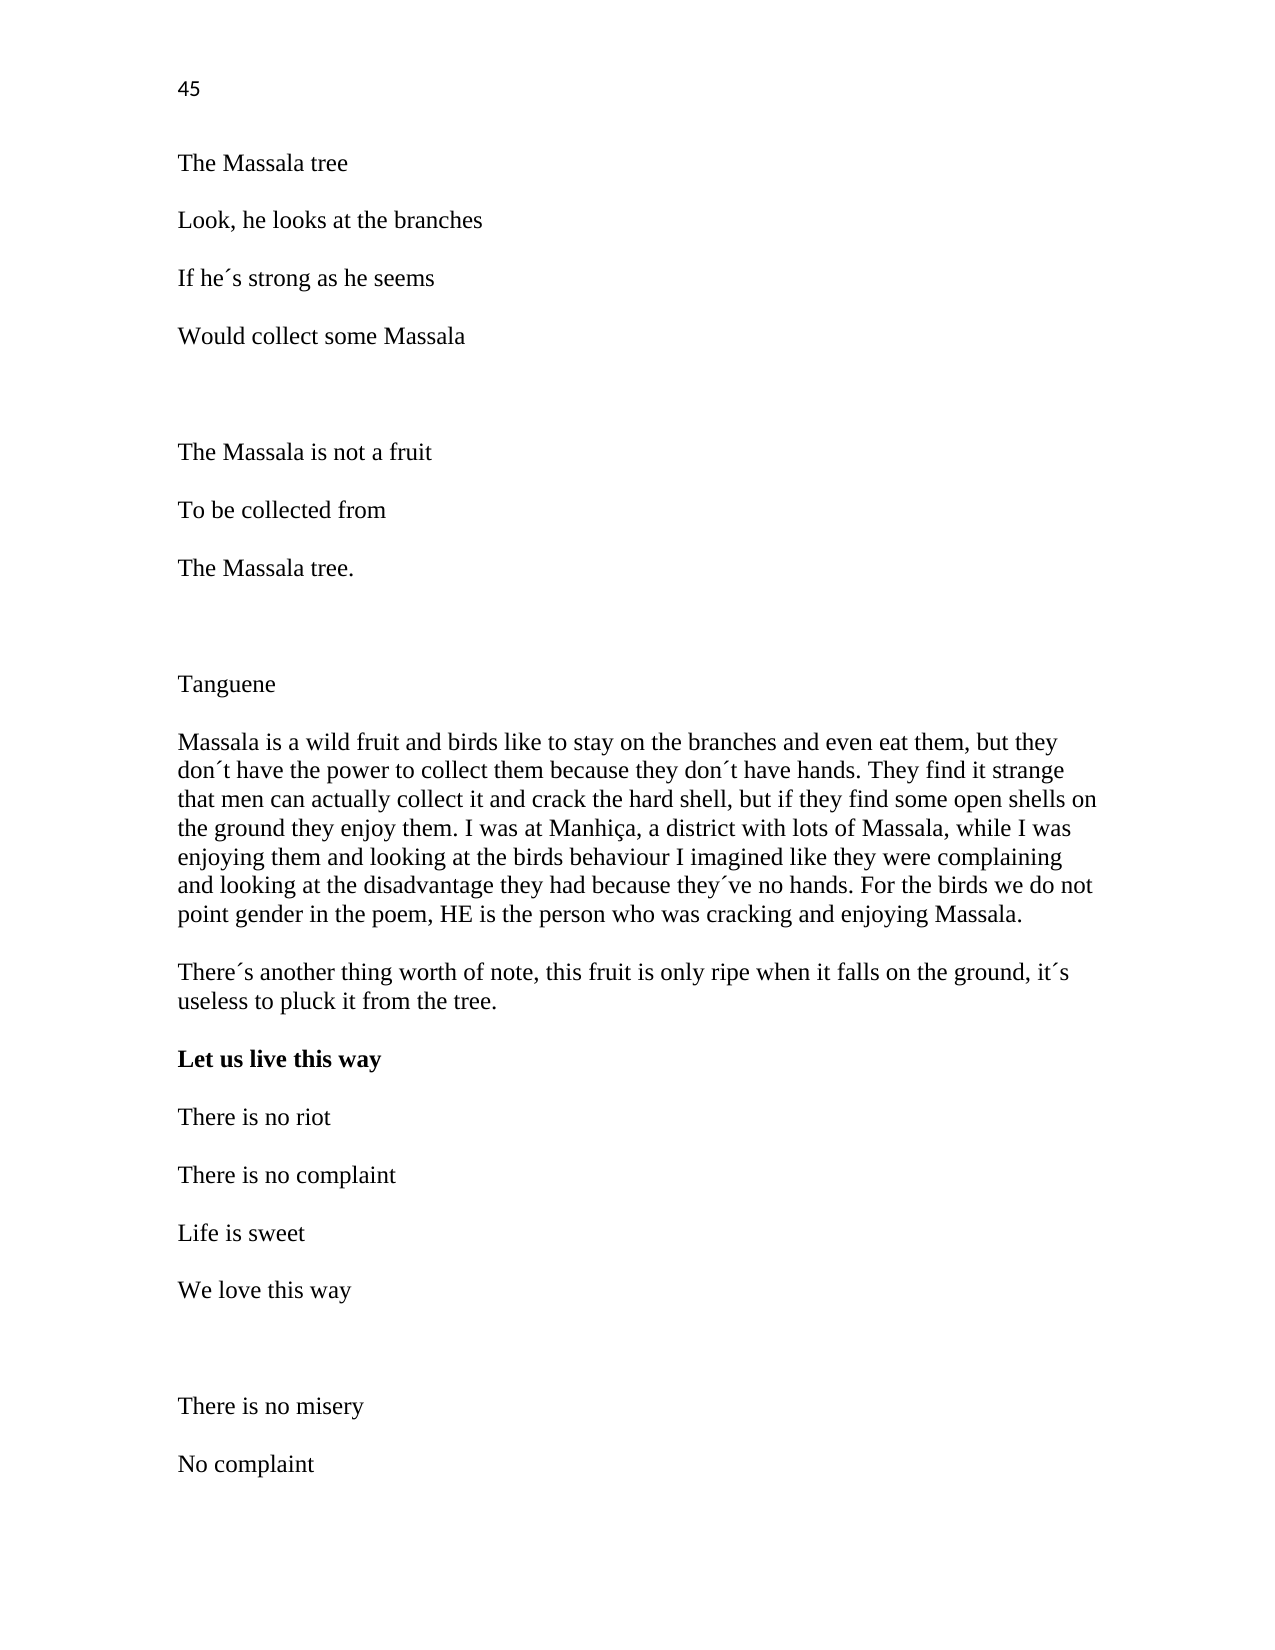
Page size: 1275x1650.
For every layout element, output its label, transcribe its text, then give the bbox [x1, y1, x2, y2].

text To be collected from [177, 495, 1098, 524]
text There is no misery [177, 1391, 1098, 1420]
text No complaint [177, 1449, 1098, 1478]
text Massala is a wild fruit and birds like to stay on the branches and even eat them, but they don´t have the power to collect them because they don´t have hands. They find it strange that men can actually collect it and crack the hard shell, but if they find some open shells on the ground they enjoy them. I was at Manhiça, a district with lots of Massala, while I was enjoying them and looking at the birds behaviour I imagined like they were complaining and looking at the disadvantage they had because they´ve no hands. For the birds we do not point gender in the poem, HE is the person who was cracking and enjoying Massala. [177, 727, 1098, 928]
text Life is sweet [177, 1218, 1098, 1246]
text Let us live this way [177, 1044, 1098, 1073]
text Tanguene [177, 669, 1098, 698]
text There is no riot [177, 1102, 1098, 1131]
text Would collect some Massala [177, 321, 1098, 350]
text If he´s strong as he seems [177, 263, 1098, 292]
text The Massala tree. [177, 553, 1098, 582]
text The Massala tree [177, 148, 1098, 176]
text The Massala is not a fruit [177, 437, 1098, 466]
text We love this way [177, 1276, 1098, 1304]
text There´s another thing worth of note, this fruit is only ripe when it falls on the ground, it´s useless to pluck it from the tree. [177, 957, 1098, 1015]
text Look, he looks at the branches [177, 206, 1098, 234]
text There is no complaint [177, 1160, 1098, 1188]
